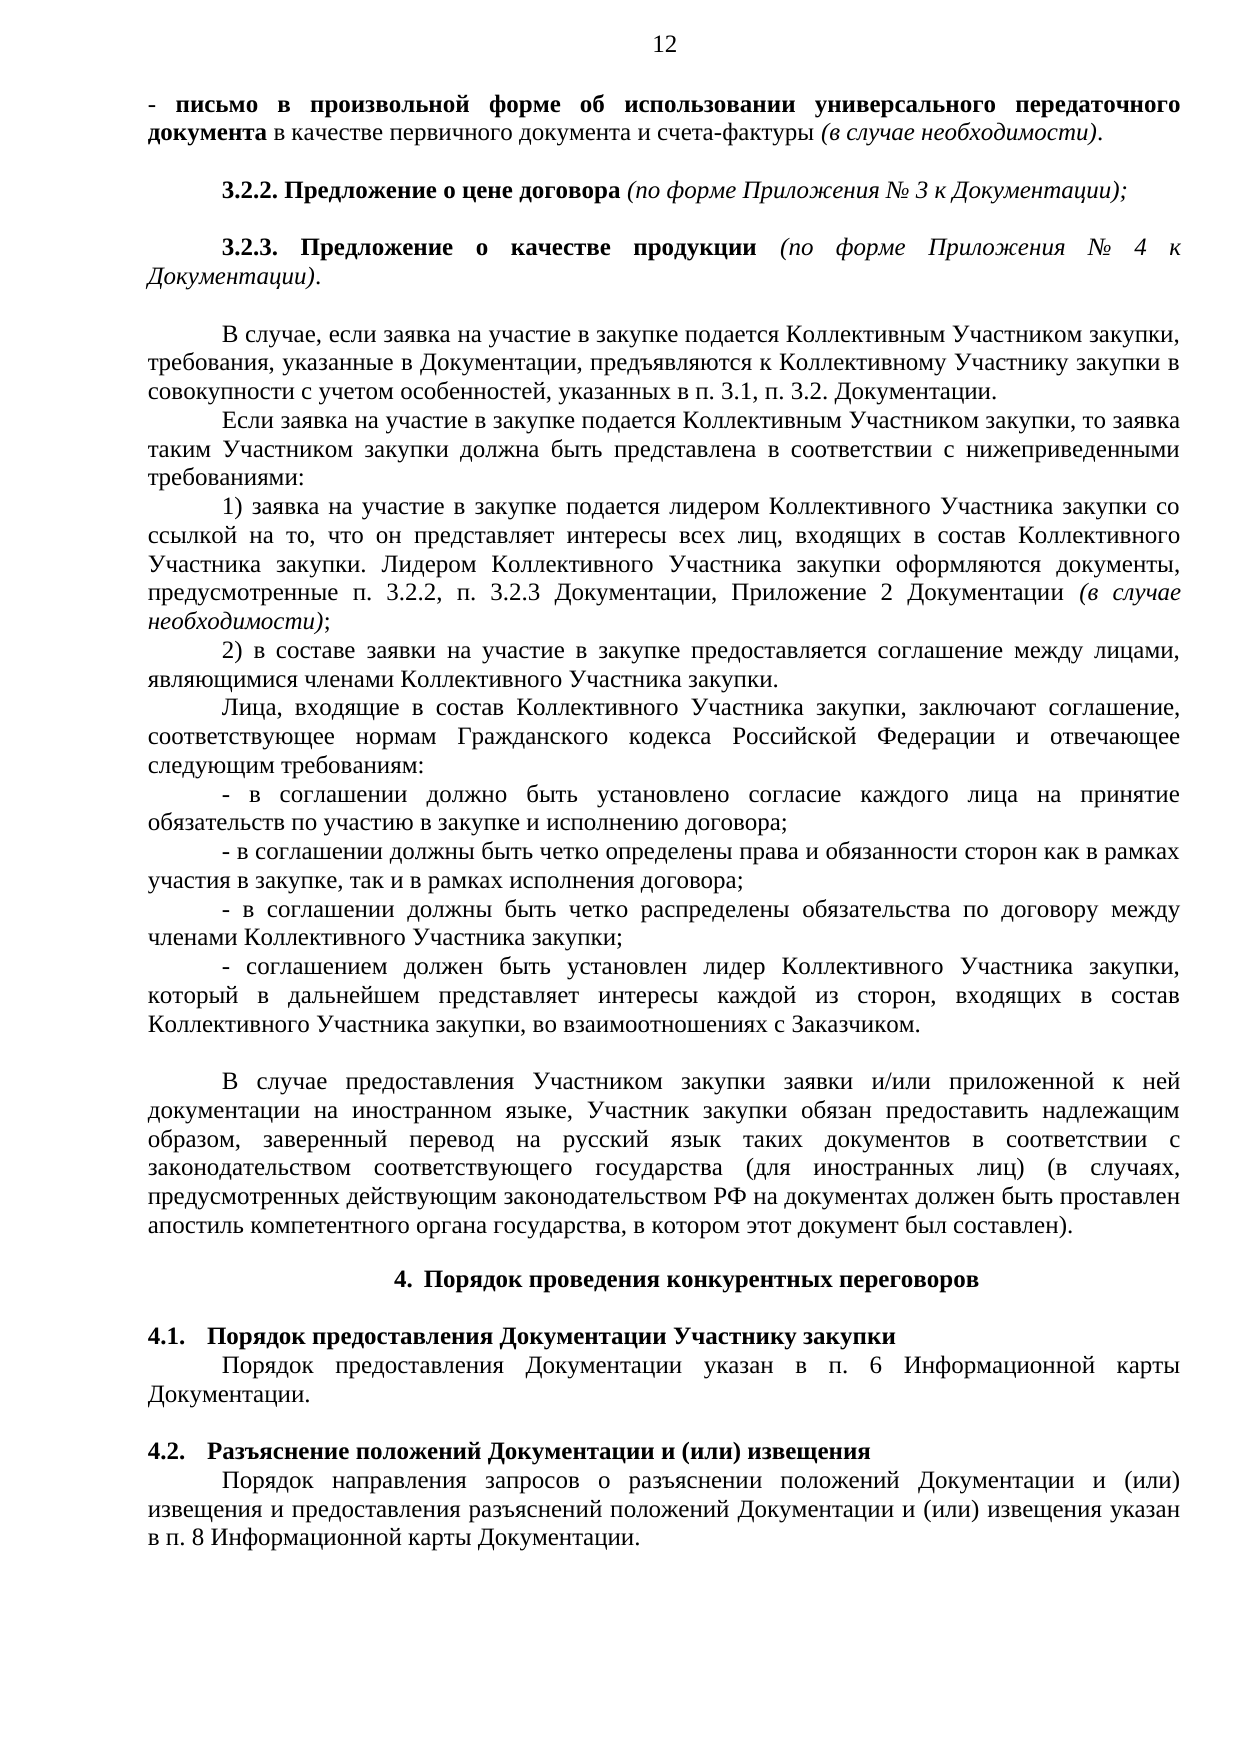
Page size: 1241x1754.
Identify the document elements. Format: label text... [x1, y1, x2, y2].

subtitle 4.2. Разъяснение положений Документации и (или) извещения [148, 1436, 1181, 1465]
text Лица, входящие в состав Коллективного Участника закупки, заключают соглашение, соответствующее нормам Гражданского кодекса Российской Федерации и отвечающее следующим требованиям: [148, 692, 1181, 779]
text В случае предоставления Участником закупки заявки и/или приложенной к ней документации на иностранном языке, Участник закупки обязан предоставить надлежащим образом, заверенный перевод на русский язык таких документов в соответствии с законодательством соответствующего государства (для иностранных лиц) (в случаях, предусмотренных действующим законодательством РФ на документах должен быть проставлен апостиль компетентного органа государства, в котором этот документ был составлен). [148, 1066, 1181, 1239]
text В случае, если заявка на участие в закупке подается Коллективным Участником закупки, требования, указанные в Документации, предъявляются к Коллективному Участнику закупки в совокупности с учетом особенностей, указанных в п. 3.1, п. 3.2. Документации. [148, 319, 1181, 405]
text 2) в составе заявки на участие в закупке предоставляется соглашение между лицами, являющимися членами Коллективного Участника закупки. [148, 635, 1181, 692]
list Порядок проведения конкурентных переговоров [148, 1264, 1181, 1292]
text Порядок направления запросов о разъяснении положений Документации и (или) извещения и предоставления разъяснений положений Документации и (или) извещения указан в п. 8 Информационной карты Документации. [148, 1465, 1181, 1551]
text - в соглашении должны быть четко определены права и обязанности сторон как в рамках участия в закупке, так и в рамках исполнения договора; [148, 836, 1181, 894]
text 1) заявка на участие в закупке подается лидером Коллективного Участника закупки со ссылкой на то, что он представляет интересы всех лиц, входящих в состав Коллективного Участника закупки. Лидером Коллективного Участника закупки оформляются документы, предусмотренные п. 3.2.2, п. 3.2.3 Документации, Приложение 2 Документации (в случае необходимости); [148, 491, 1181, 635]
text - соглашением должен быть установлен лидер Коллективного Участника закупки, который в дальнейшем представляет интересы каждой из сторон, входящих в состав Коллективного Участника закупки, во взаимоотношениях с Заказчиком. [148, 951, 1181, 1037]
text - письмо в произвольной форме об использовании универсального передаточного документа в качестве первичного документа и счета-фактуры (в случае необходимости). [148, 89, 1181, 146]
text Если заявка на участие в закупке подается Коллективным Участником закупки, то заявка таким Участником закупки должна быть представлена в соответствии с нижеприведенными требованиями: [148, 405, 1181, 491]
text - в соглашении должно быть установлено согласие каждого лица на принятие обязательств по участию в закупке и исполнению договора; [148, 779, 1181, 836]
subtitle 4.1. Порядок предоставления Документации Участнику закупки [148, 1321, 1181, 1350]
text 3.2.3. Предложение о качестве продукции (по форме Приложения № 4 к Документации). [148, 232, 1181, 290]
text - в соглашении должны быть четко распределены обязательства по договору между членами Коллективного Участника закупки; [148, 894, 1181, 951]
text 3.2.2. Предложение о цене договора (по форме Приложения № 3 к Документации); [148, 175, 1181, 204]
text Порядок предоставления Документации указан в п. 6 Информационной карты Документации. [148, 1350, 1181, 1407]
